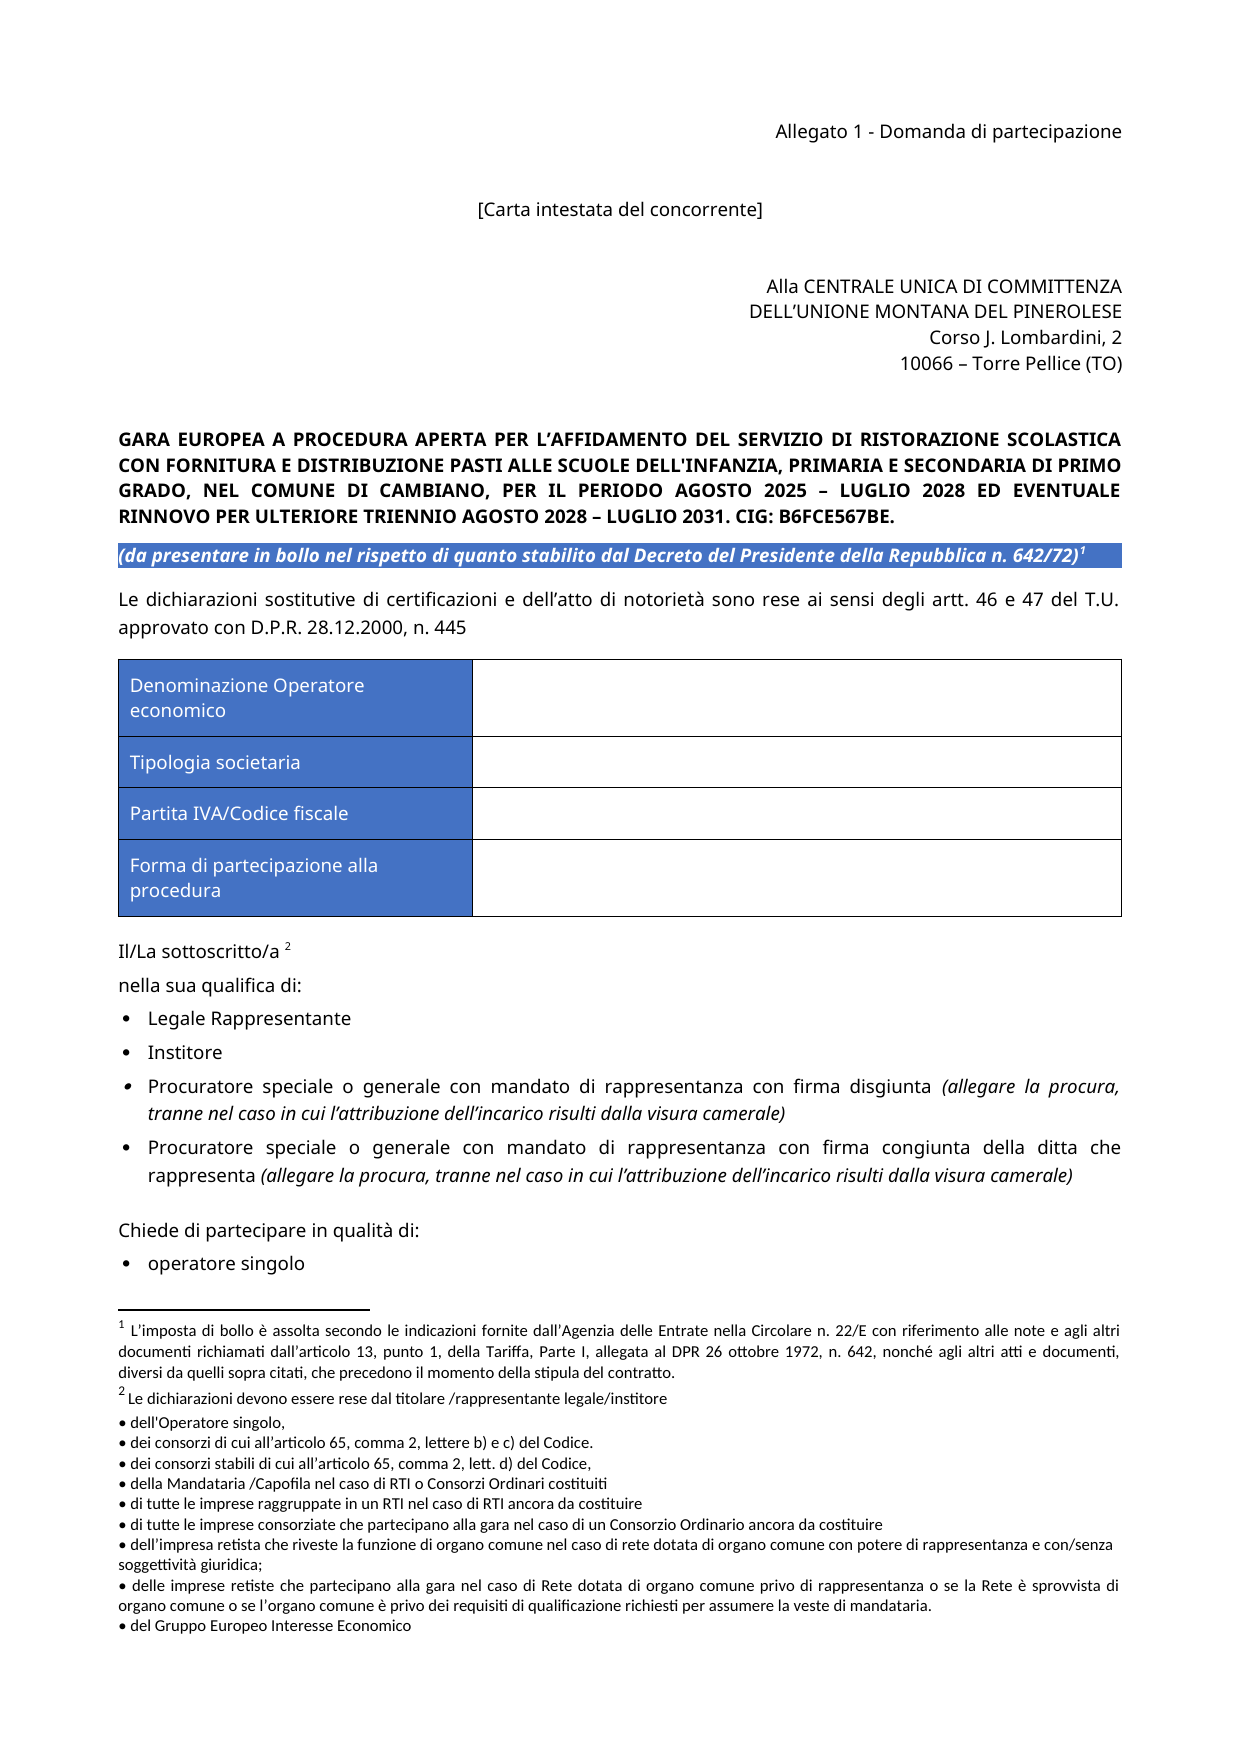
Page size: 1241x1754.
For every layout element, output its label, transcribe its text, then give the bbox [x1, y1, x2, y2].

text DELL’UNIONE MONTANA DEL PINEROLESE [118, 299, 1122, 324]
table_cell [473, 737, 1121, 787]
text (da presentare in bollo nel rispetto di quanto stabilito dal Decreto del Presidente della Repubblica n. 642/72) [118, 543, 1122, 568]
text Corso J. Lombardini, 2 [118, 324, 1122, 350]
list operatore singolo [123, 1251, 1122, 1276]
text [Carta intestata del concorrente] [118, 197, 1122, 222]
text Chiede di partecipare in qualità di: [118, 1217, 1122, 1242]
text nella sua qualifica di: [118, 972, 1122, 997]
table_header Denominazione Operatore economico [119, 660, 472, 736]
table_cell Tipologia societaria [119, 737, 472, 787]
list Institore [123, 1039, 1122, 1065]
text Le dichiarazioni sostitutive di certificazioni e dell’atto di notorietà sono rese ai sensi degli artt. 46 e 47 del T.U. approvato con D.P.R. 28.12.2000, n. 445 [118, 587, 1122, 640]
text GARA EUROPEA A PROCEDURA APERTA PER L’AFFIDAMENTO DEL SERVIZIO DI RISTORAZIONE SCOLASTICA CON FORNITURA E DISTRIBUZIONE PASTI ALLE SCUOLE DELL'INFANZIA, PRIMARIA E SECONDARIA DI PRIMO GRADO, NEL COMUNE DI CAMBIANO, PER IL PERIODO AGOSTO 2025 – LUGLIO 2028 ED EVENTUALE RINNOVO PER ULTERIORE TRIENNIO AGOSTO 2028 – LUGLIO 2031. CIG: B6FCE567BE. [118, 426, 1122, 528]
text Alla CENTRALE UNICA DI COMMITTENZA [118, 273, 1122, 299]
text 10066 – Torre Pellice (TO) [118, 350, 1122, 375]
list Procuratore speciale o generale con mandato di rappresentanza con firma congiunta della ditta che rappresenta (allegare la procura, tranne nel caso in cui l’attribuzione dell’incarico risulti dalla visura camerale) [123, 1134, 1122, 1187]
table_cell Forma di partecipazione alla procedura [119, 840, 472, 916]
text Allegato 1 - Domanda di partecipazione [118, 118, 1122, 144]
table_header [473, 660, 1121, 736]
table_cell Partita IVA/Codice fiscale [119, 788, 472, 839]
text Il/La sottoscritto/a [118, 938, 1122, 964]
list Legale Rappresentante [123, 1006, 1122, 1031]
table_cell [473, 788, 1121, 839]
table_cell [473, 840, 1121, 916]
list Procuratore speciale o generale con mandato di rappresentanza con firma disgiunta (allegare la procura, tranne nel caso in cui l’attribuzione dell’incarico risulti dalla visura camerale) [123, 1073, 1122, 1126]
